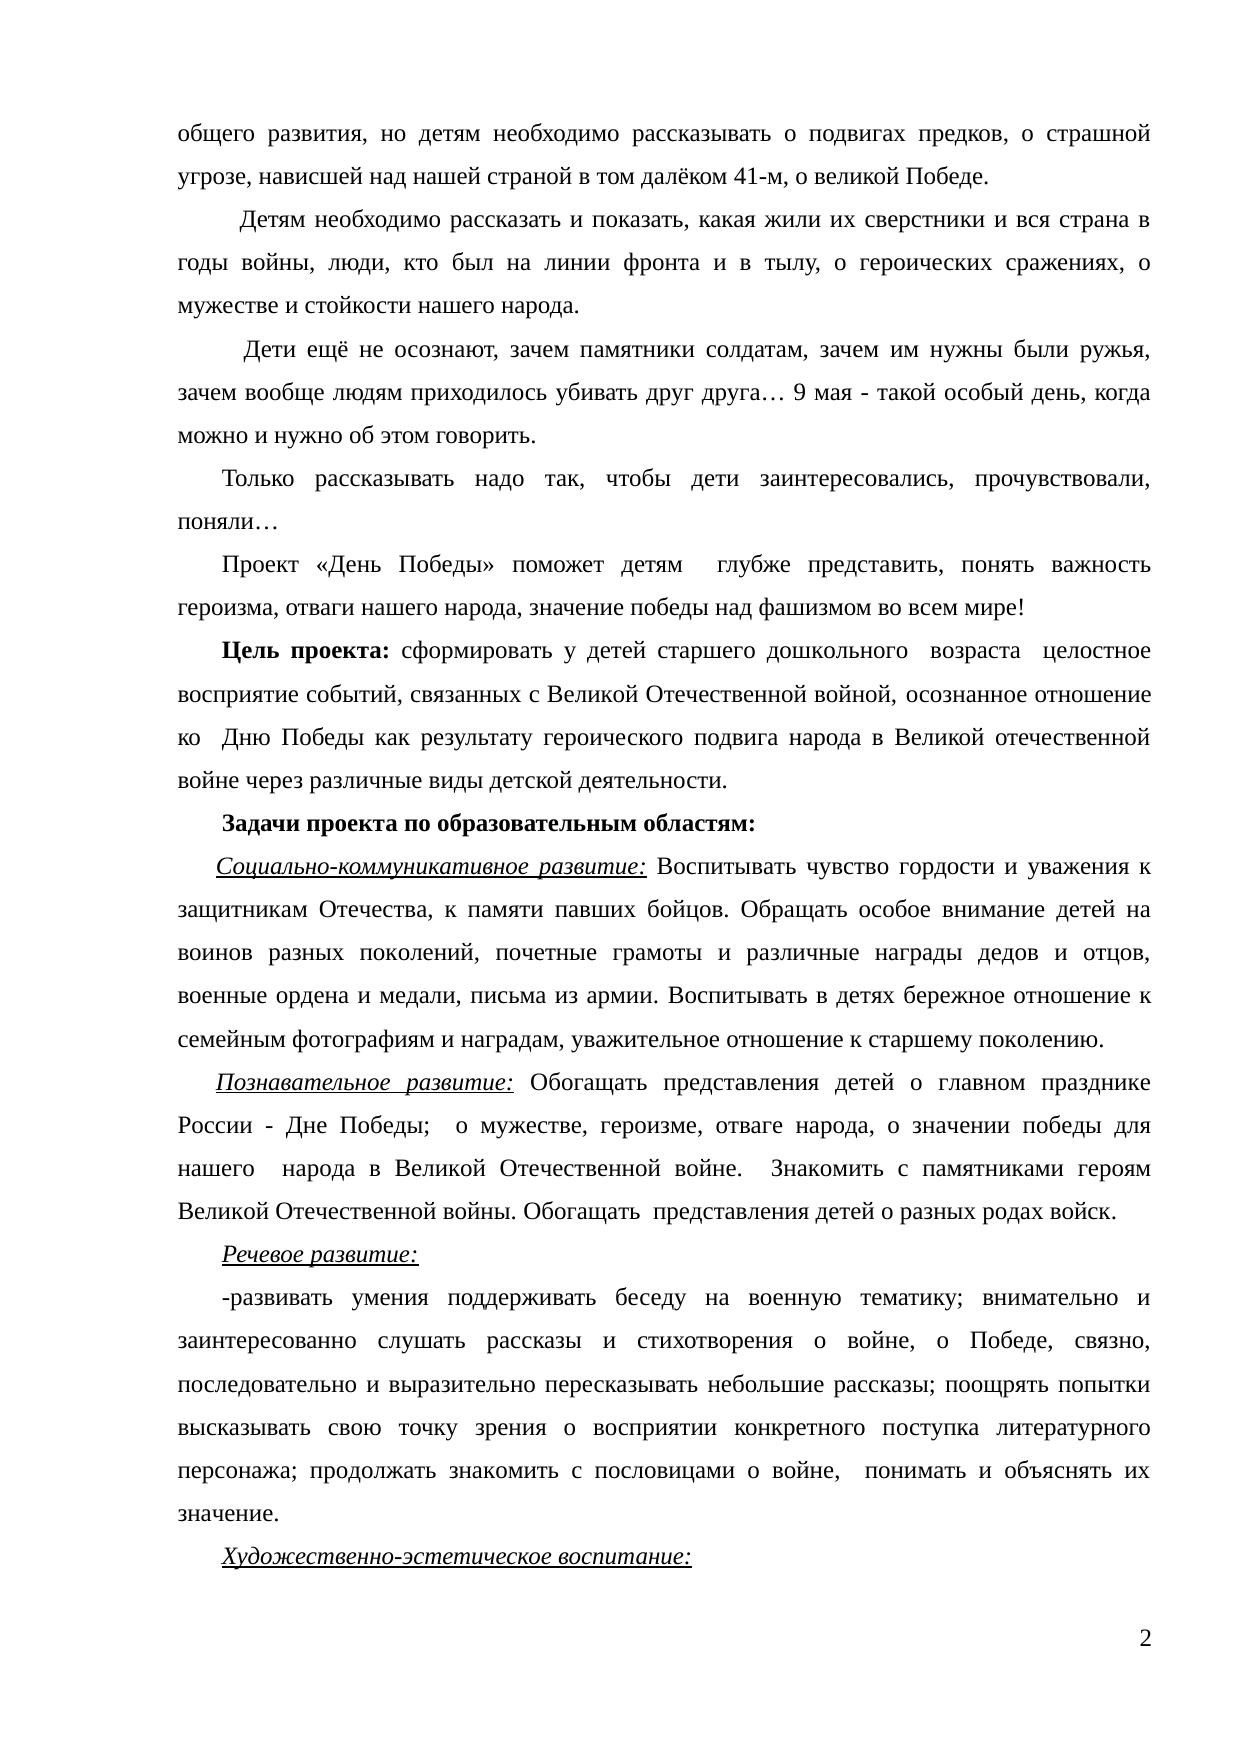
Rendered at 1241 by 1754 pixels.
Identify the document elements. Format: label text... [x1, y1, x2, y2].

text Детям необходимо рассказать и показать, какая жили их сверстники и вся страна в годы войны, люди, кто был на линии фронта и в тылу, о героических сражениях, о мужестве и стойкости нашего народа. [177, 204, 1152, 319]
text Проект «День Победы» поможет детям глубже представить, понять важность героизма, отваги нашего народа, значение победы над фашизмом во всем мире! [177, 549, 1152, 621]
text Дети ещё не осознают, зачем памятники солдатам, зачем им нужны были ружья, зачем вообще людям приходилось убивать друг друга… 9 мая - такой особый день, когда можно и нужно об этом говорить. [177, 334, 1152, 449]
text Цель проекта: сформировать у детей старшего дошкольного возраста целостное восприятие событий, связанных с Великой Отечественной войной, осознанное отношение ко Дню Победы как результату героического подвига народа в Великой отечественной войне через различные виды детской деятельности. [177, 636, 1152, 794]
text Только рассказывать надо так, чтобы дети заинтересовались, прочувствовали, поняли… [177, 463, 1152, 535]
text Задачи проекта по образовательным областям: [177, 808, 1152, 837]
text Речевое развитие: [177, 1239, 1152, 1268]
text Социально-коммуникативное развитие: Воспитывать чувство гордости и уважения к защитникам Отечества, к памяти павших бойцов. Обращать особое внимание детей на воинов разных поколений, почетные грамоты и различные награды дедов и отцов, военные ордена и медали, письма из армии. Воспитывать в детях бережное отношение к семейным фотографиям и наградам, уважительное отношение к старшему поколению. [177, 851, 1152, 1052]
text -развивать умения поддерживать беседу на военную тематику; внимательно и заинтересованно слушать рассказы и стихотворения о войне, о Победе, связно, последовательно и выразительно пересказывать небольшие рассказы; поощрять попытки высказывать свою точку зрения о восприятии конкретного поступка литературного персонажа; продолжать знакомить с пословицами о войне, понимать и объяснять их значение. [177, 1282, 1152, 1527]
text Художественно-эстетическое воспитание: [177, 1541, 1152, 1570]
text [177, 118, 1152, 190]
text Познавательное развитие: Обогащать представления детей о главном празднике России - Дне Победы; о мужестве, героизме, отваге народа, о значении победы для нашего народа в Великой Отечественной войне. Знакомить с памятниками героям Великой Отечественной войны. Обогащать представления детей о разных родах войск. [177, 1067, 1152, 1225]
